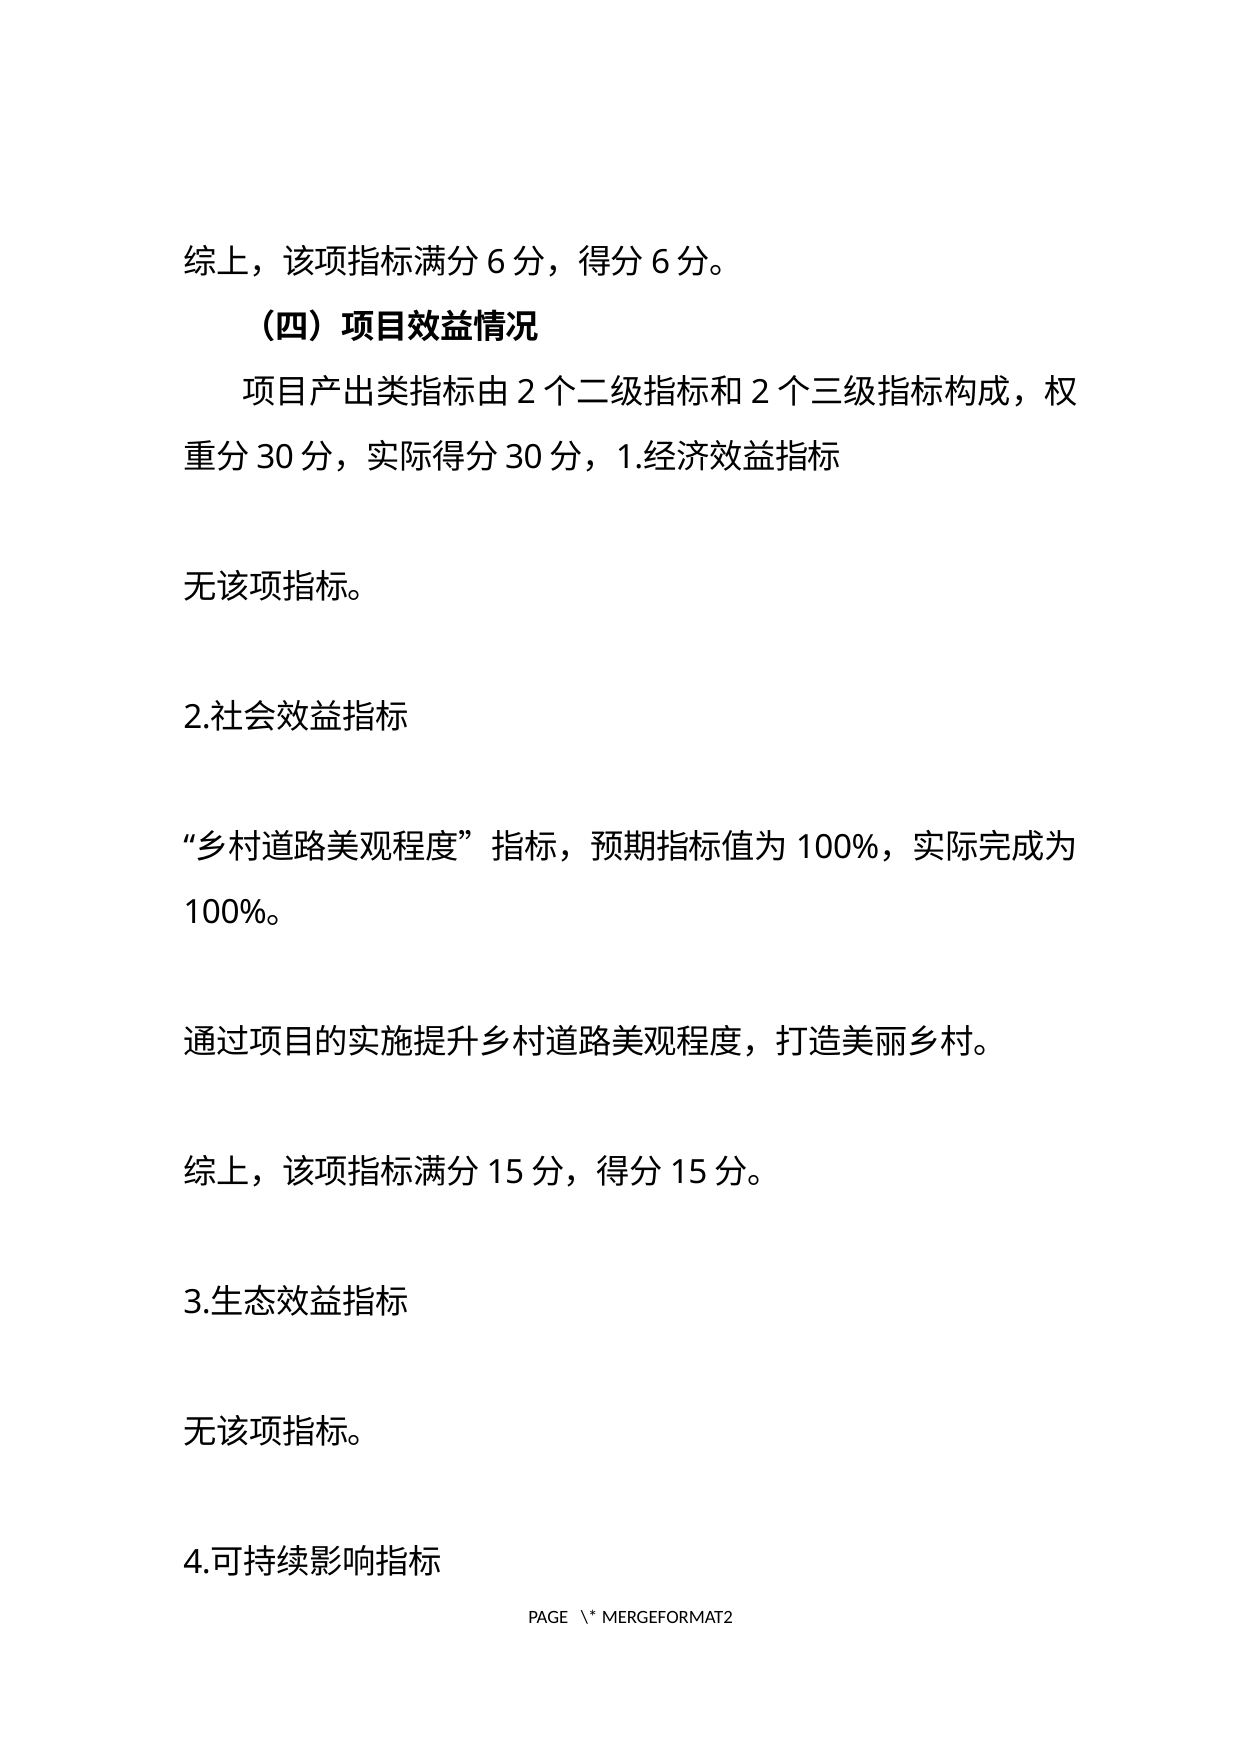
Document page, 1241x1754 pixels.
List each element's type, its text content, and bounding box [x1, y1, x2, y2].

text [183, 357, 1078, 1592]
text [183, 162, 1078, 292]
text （四）项目效益情况 [183, 292, 1078, 357]
